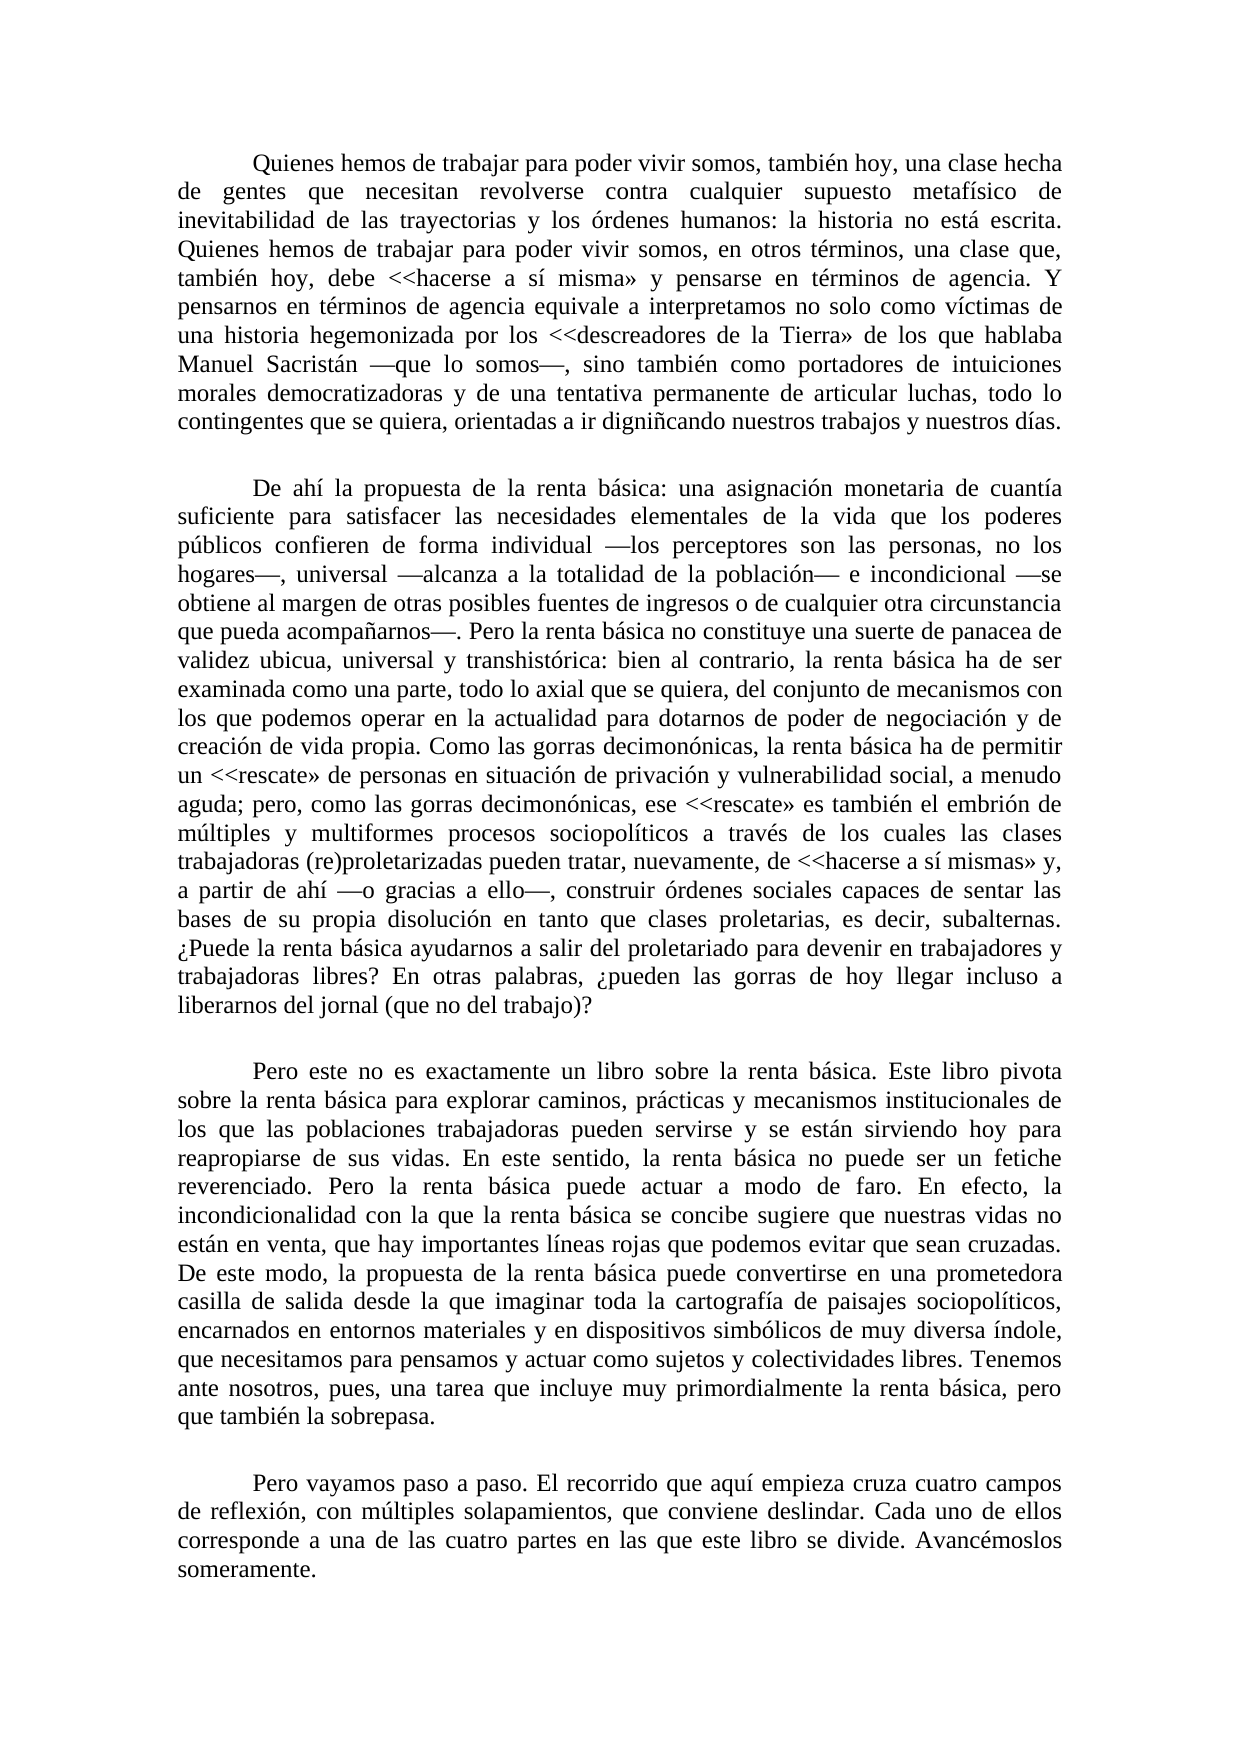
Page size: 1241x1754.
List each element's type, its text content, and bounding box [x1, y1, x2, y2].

text De ahí la propuesta de la renta básica: una asignación monetaria de cuantía suficiente para satisfacer las necesidades elementales de la vida que los poderes públicos confieren de forma individual —los perceptores son las personas, no los hogares—, universal —alcanza a la totalidad de la población— e incondicional —se obtiene al margen de otras posibles fuentes de ingresos o de cualquier otra circunstancia que pueda acompañarnos—. Pero la renta básica no constituye una suerte de panacea de validez ubicua, universal y transhistórica: bien al contrario, la renta básica ha de ser examinada como una parte, todo lo axial que se quiera, del conjunto de mecanismos con los que podemos operar en la actualidad para dotarnos de poder de negociación y de creación de vida propia. Como las gorras decimonónicas, la renta básica ha de permitir un <<rescate» de personas en situación de privación y vulnerabilidad social, a menudo aguda; pero, como las gorras decimonónicas, ese <<rescate» es también el embrión de múltiples y multiformes procesos sociopolíticos a través de los cuales las clases trabajadoras (re)proletarizadas pueden tratar, nuevamente, de <<hacerse a sí mismas» y, a partir de ahí —o gracias a ello—, construir órdenes sociales capaces de sentar las bases de su propia disolución en tanto que clases proletarias, es decir, subalternas. ¿Puede la renta básica ayudarnos a salir del proletariado para devenir en trabajadores y trabajadoras libres? En otras palabras, ¿pueden las gorras de hoy llegar incluso a liberarnos del jornal (que no del trabajo)? [177, 473, 1063, 1019]
text Pero este no es exactamente un libro sobre la renta básica. Este libro pivota sobre la renta básica para explorar caminos, prácticas y mecanismos institucionales de los que las poblaciones trabajadoras pueden servirse y se están sirviendo hoy para reapropiarse de sus vidas. En este sentido, la renta básica no puede ser un fetiche reverenciado. Pero la renta básica puede actuar a modo de faro. En efecto, la incondicionalidad con la que la renta básica se concibe sugiere que nuestras vidas no están en venta, que hay importantes líneas rojas que podemos evitar que sean cruzadas. De este modo, la propuesta de la renta básica puede convertirse en una prometedora casilla de salida desde la que imaginar toda la cartografía de paisajes sociopolíticos, encarnados en entornos materiales y en dispositivos simbólicos de muy diversa índole, que necesitamos para pensamos y actuar como sujetos y colectividades libres. Tenemos ante nosotros, pues, una tarea que incluye muy primordialmente la renta básica, pero que también la sobrepasa. [177, 1056, 1063, 1430]
text Pero vayamos paso a paso. El recorrido que aquí empieza cruza cuatro campos de reflexión, con múltiples solapamientos, que conviene deslindar. Cada uno de ellos corresponde a una de las cuatro partes en las que este libro se divide. Avancémoslos someramente. [177, 1468, 1063, 1583]
text Quienes hemos de trabajar para poder vivir somos, también hoy, una clase hecha de gentes que necesitan revolverse contra cualquier supuesto metafísico de inevitabilidad de las trayectorias y los órdenes humanos: la historia no está escrita. Quienes hemos de trabajar para poder vivir somos, en otros términos, una clase que, también hoy, debe <<hacerse a sí misma» y pensarse en términos de agencia. Y pensarnos en términos de agencia equivale a interpretamos no solo como víctimas de una historia hegemonizada por los <<descreadores de la Tierra» de los que hablaba Manuel Sacristán —que lo somos—, sino también como portadores de intuiciones morales democratizadoras y de una tentativa permanente de articular luchas, todo lo contingentes que se quiera, orientadas a ir digniñcando nuestros trabajos y nuestros días. [177, 148, 1063, 435]
